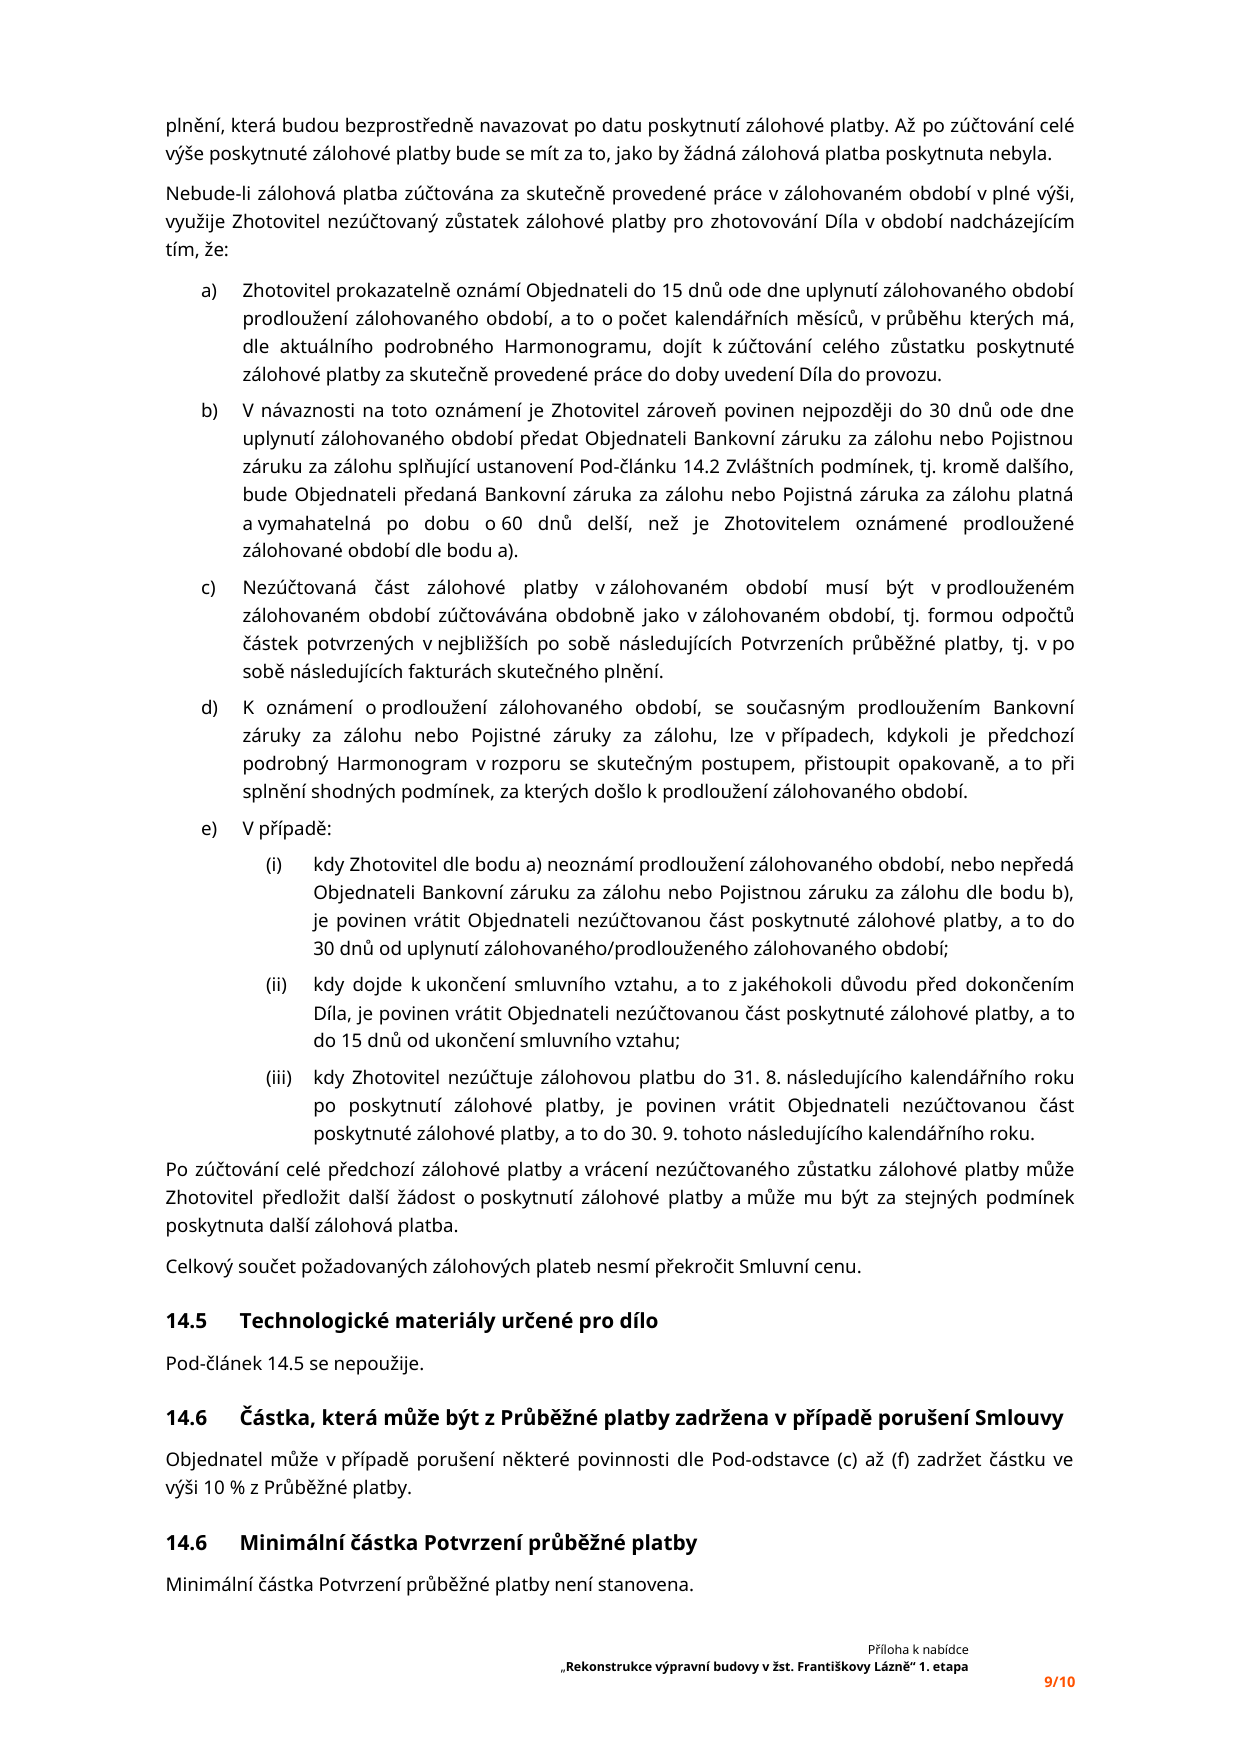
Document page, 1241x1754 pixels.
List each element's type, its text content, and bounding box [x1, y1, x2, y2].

text Objednatel může v případě porušení některé povinnosti dle Pod-odstavce (c) až (f) zadržet částku ve výši 10 % z Průběžné platby. [165, 1447, 1075, 1500]
text kdy Zhotovitel dle bodu a) neoznámí prodloužení zálohovaného období, nebo nepředá Objednateli Bankovní záruku za zálohu nebo Pojistnou záruku za zálohu dle bodu b), je povinen vrátit Objednateli nezúčtovanou část poskytnuté zálohové platby, a to do 30 dnů od uplynutí zálohovaného/prodlouženého zálohovaného období; [266, 851, 1075, 961]
text K oznámení o prodloužení zálohovaného období, se současným prodloužením Bankovní záruky za zálohu nebo Pojistné záruky za zálohu, lze v případech, kdykoli je předchozí podrobný Harmonogram v rozporu se skutečným postupem, přistoupit opakovaně, a to při splnění shodných podmínek, za kterých došlo k prodloužení zálohovaného období. [201, 694, 1075, 804]
text Po zúčtování celé předchozí zálohové platby a vrácení nezúčtovaného zůstatku zálohové platby může Zhotovitel předložit další žádost o poskytnutí zálohové platby a může mu být za stejných podmínek poskytnuta další zálohová platba. [165, 1157, 1075, 1238]
text V návaznosti na toto oznámení je Zhotovitel zároveň povinen nejpozději do 30 dnů ode dne uplynutí zálohovaného období předat Objednateli Bankovní záruku za zálohu nebo Pojistnou záruku za zálohu splňující ustanovení Pod-článku 14.2 Zvláštních podmínek, tj. kromě dalšího, bude Objednateli předaná Bankovní záruka za zálohu nebo Pojistná záruka za zálohu platná a vymahatelná po dobu o 60 dnů delší, než je Zhotovitelem oznámené prodloužené zálohované období dle bodu a). [201, 398, 1075, 563]
text V případě: [201, 815, 1075, 841]
text 14.5 Technologické materiály určené pro dílo [165, 1306, 1075, 1334]
text kdy Zhotovitel nezúčtuje zálohovou platbu do 31. 8. následujícího kalendářního roku po poskytnutí zálohové platby, je povinen vrátit Objednateli nezúčtovanou část poskytnuté zálohové platby, a to do 30. 9. tohoto následujícího kalendářního roku. [266, 1064, 1075, 1146]
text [165, 112, 1075, 166]
text Nezúčtovaná část zálohové platby v zálohovaném období musí být v prodlouženém zálohovaném období zúčtovávána obdobně jako v zálohovaném období, tj. formou odpočtů částek potvrzených v nejbližších po sobě následujících Potvrzeních průběžné platby, tj. v po sobě následujících fakturách skutečného plnění. [201, 574, 1075, 684]
text 14.6 Částka, která může být z Průběžné platby zadržena v případě porušení Smlouvy [165, 1403, 1075, 1431]
text Minimální částka Potvrzení průběžné platby není stanovena. [165, 1571, 1075, 1597]
text Pod-článek 14.5 se nepoužije. [165, 1350, 1075, 1375]
text 14.6 Minimální částka Potvrzení průběžné platby [165, 1528, 1075, 1556]
text kdy dojde k ukončení smluvního vztahu, a to z jakéhokoli důvodu před dokončením Díla, je povinen vrátit Objednateli nezúčtovanou část poskytnuté zálohové platby, a to do 15 dnů od ukončení smluvního vztahu; [266, 972, 1075, 1053]
text Celkový součet požadovaných zálohových plateb nesmí překročit Smluvní cenu. [165, 1253, 1075, 1279]
text Nebude-li zálohová platba zúčtována za skutečně provedené práce v zálohovaném období v plné výši, využije Zhotovitel nezúčtovaný zůstatek zálohové platby pro zhotovování Díla v období nadcházejícím tím, že: [165, 181, 1075, 262]
list Zhotovitel prokazatelně oznámí Objednateli do 15 dnů ode dne uplynutí zálohovaného období prodloužení zálohovaného období, a to o počet kalendářních měsíců, v průběhu kterých má, dle aktuálního podrobného Harmonogramu, dojít k zúčtování celého zůstatku poskytnuté zálohové platby za skutečně provedené práce do doby uvedení Díla do provozu. [201, 277, 1075, 387]
